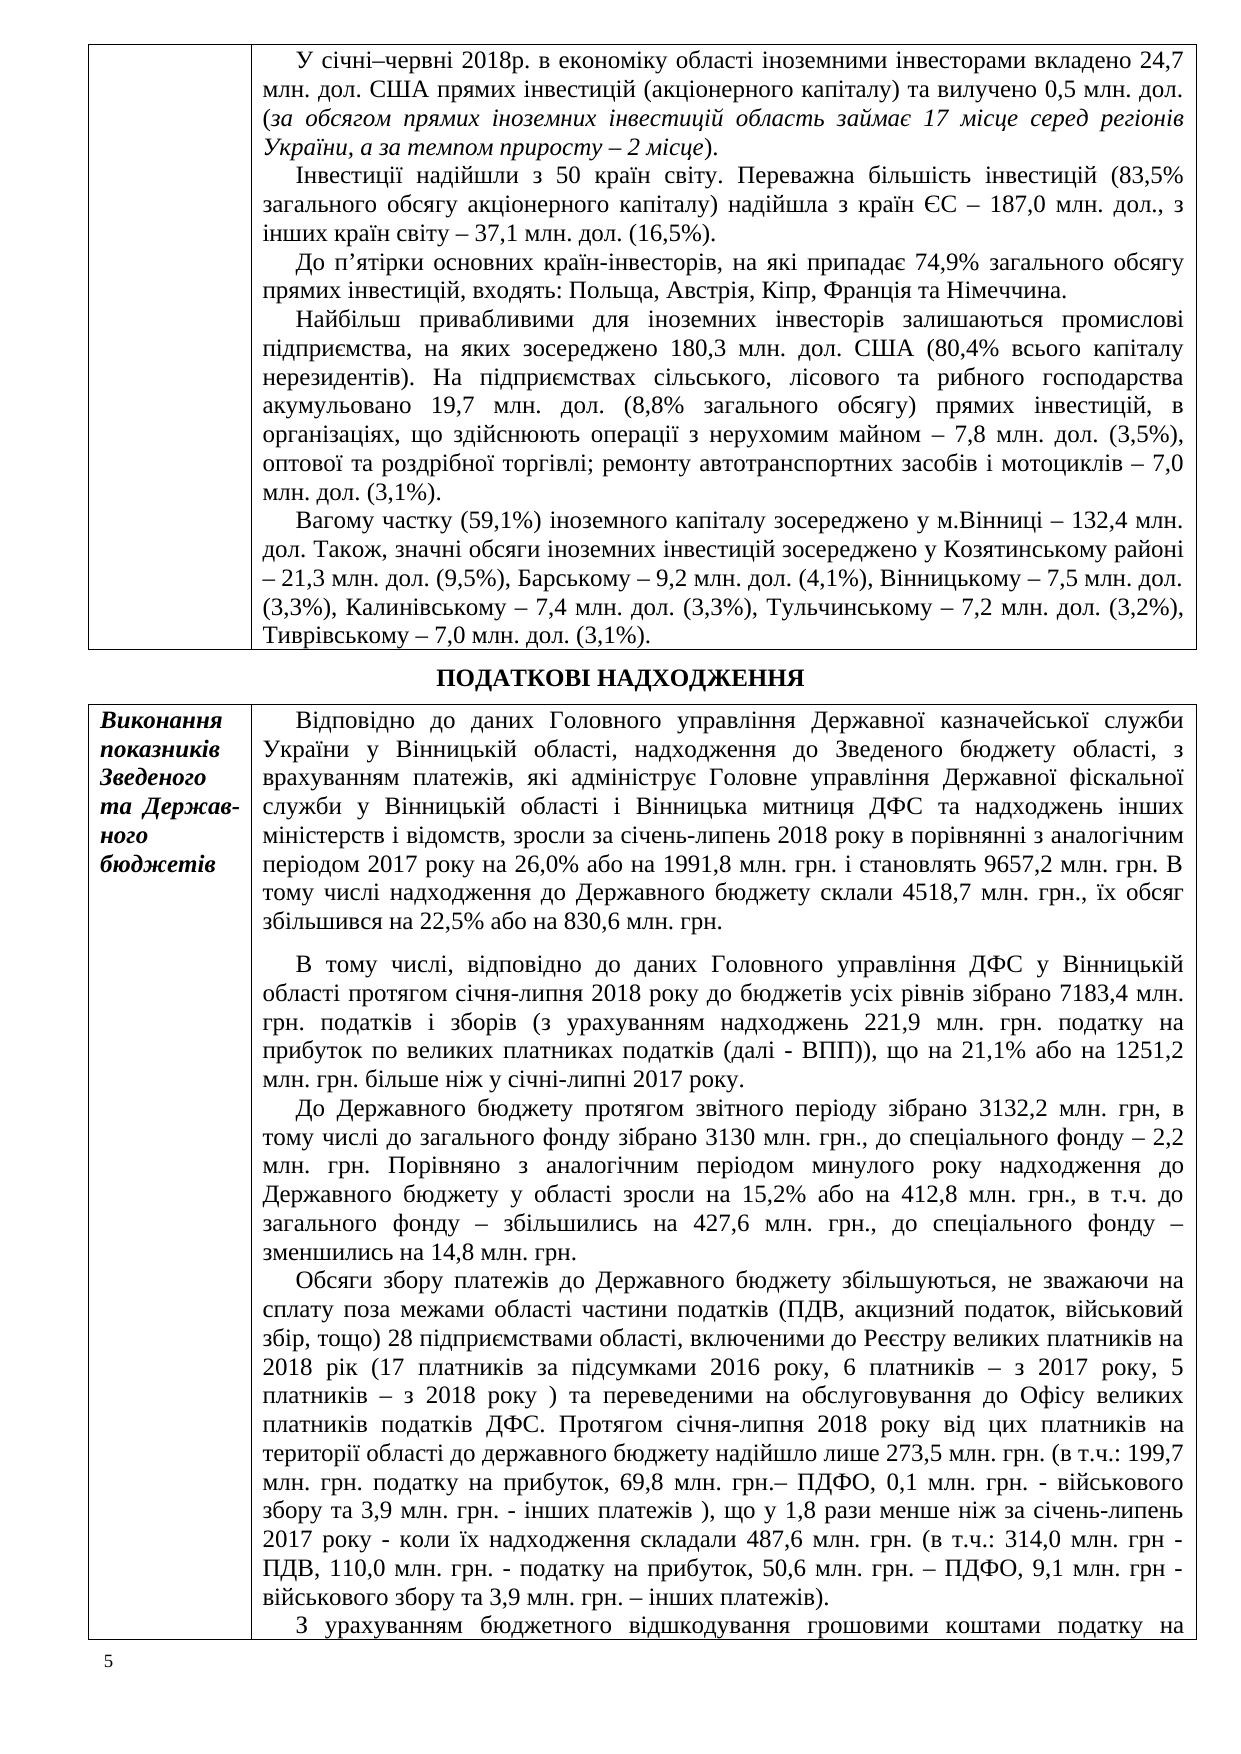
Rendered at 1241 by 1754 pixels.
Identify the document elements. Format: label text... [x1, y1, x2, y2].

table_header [89, 705, 251, 1639]
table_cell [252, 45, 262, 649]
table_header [252, 705, 1196, 1639]
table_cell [89, 45, 251, 649]
text ПОДАТКОВІ НАДХОДЖЕННЯ [103, 663, 1137, 691]
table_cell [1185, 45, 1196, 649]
